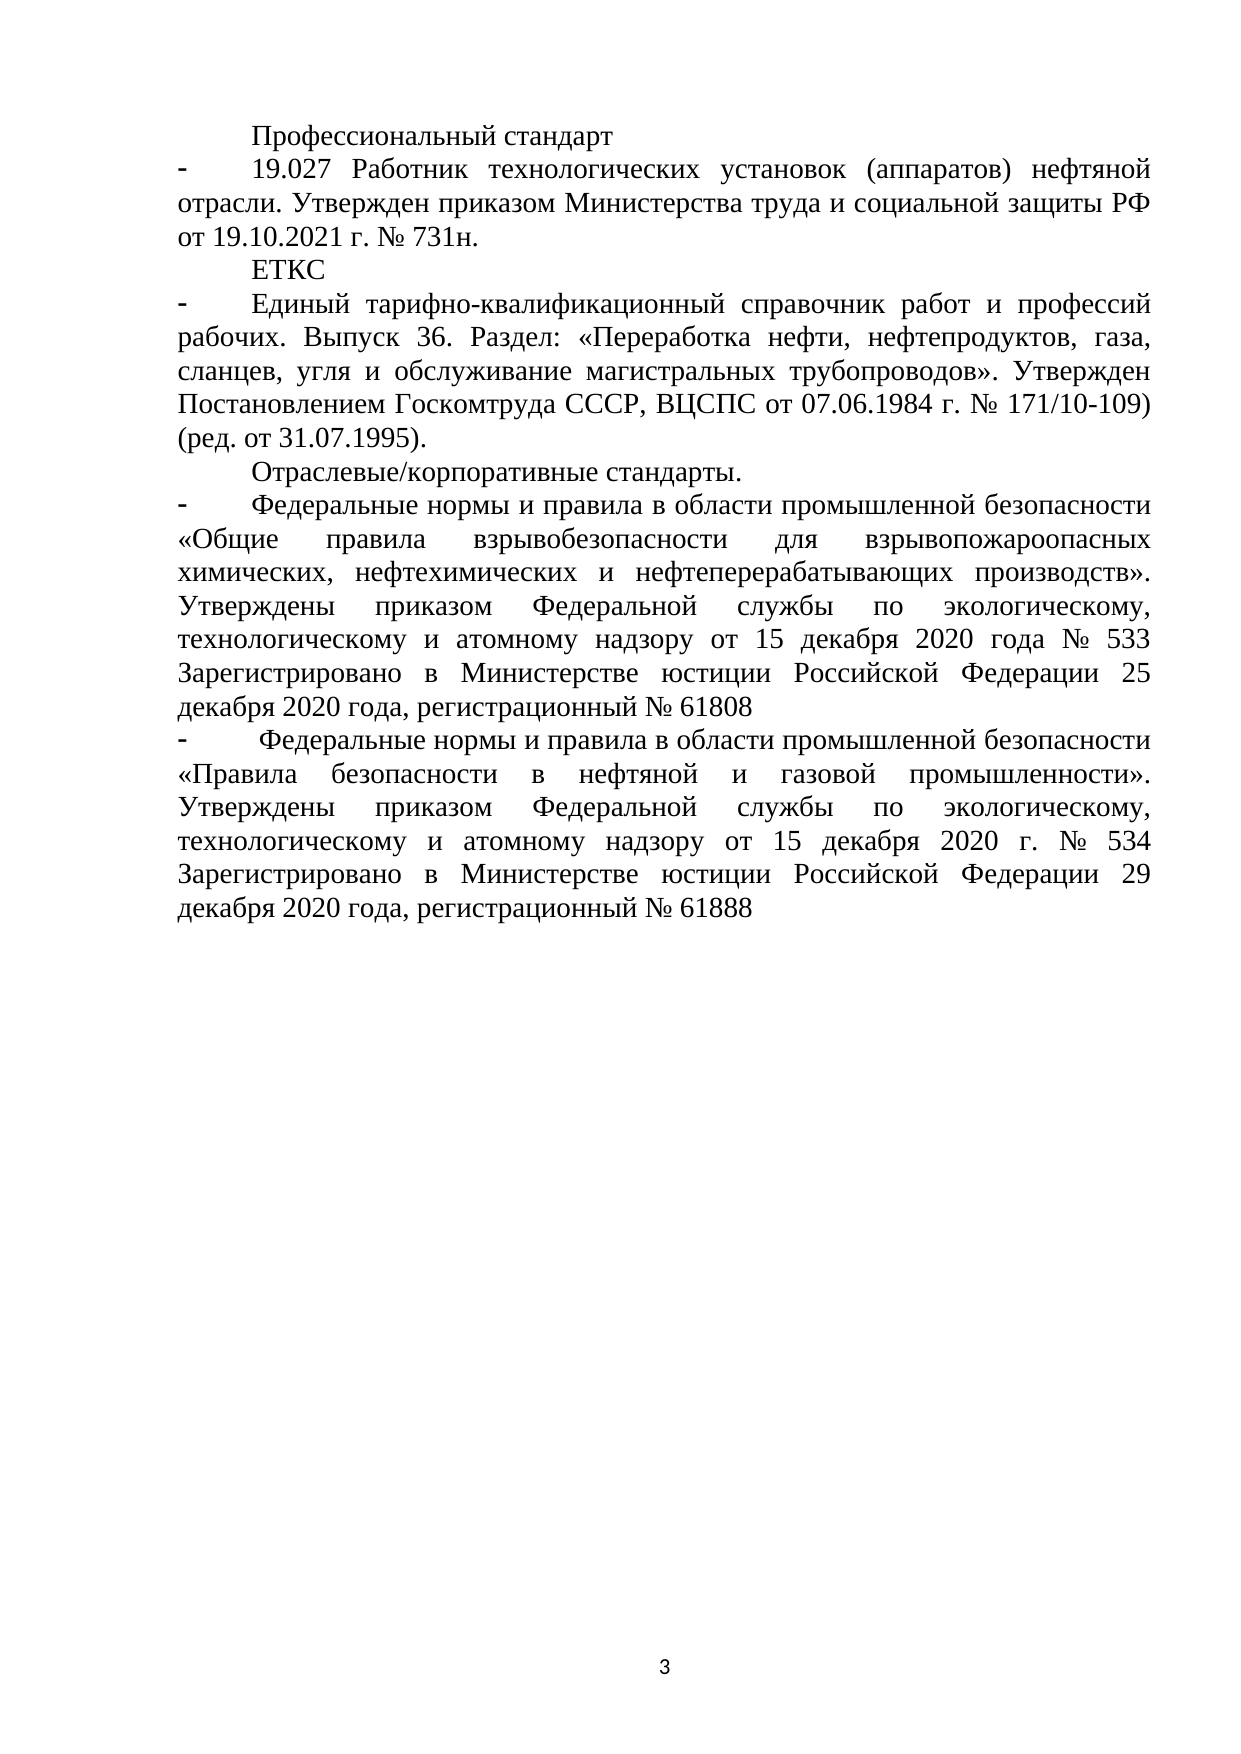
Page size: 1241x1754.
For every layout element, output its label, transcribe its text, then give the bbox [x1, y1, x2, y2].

list Федеральные нормы и правила в области промышленной безопасности «Общие правила взрывобезопасности для взрывопожароопасных химических, нефтехимических и нефтеперерабатывающих производств». Утверждены приказом Федеральной службы по экологическому, технологическому и атомному надзору от 15 декабря 2020 года № 533 Зарегистрировано в Министерстве юстиции Российской Федерации 25 декабря 2020 года, регистрационный № 61808 [177, 487, 1152, 722]
list Федеральные нормы и правила в области промышленной безопасности «Правила безопасности в нефтяной и газовой промышленности». Утверждены приказом Федеральной службы по экологическому, технологическому и атомному надзору от 15 декабря 2020 г. № 534 Зарегистрировано в Министерстве юстиции Российской Федерации 29 декабря 2020 года, регистрационный № 61888 [177, 722, 1152, 923]
text ЕТКС [177, 252, 1152, 286]
text Отраслевые/корпоративные стандарты. [177, 454, 1152, 487]
text Профессиональный стандарт [177, 118, 1152, 152]
list Единый тарифно-квалификационный справочник работ и профессий рабочих. Выпуск 36. Раздел: «Переработка нефти, нефтепродуктов, газа, сланцев, угля и обслуживание магистральных трубопроводов». Утвержден Постановлением Госкомтруда СССР, ВЦСПС от 07.06.1984 г. № 171/10-109) (ред. от 31.07.1995). [177, 286, 1152, 454]
list 19.027 Работник технологических установок (аппаратов) нефтяной отрасли. Утвержден приказом Министерства труда и социальной защиты РФ от 19.10.2021 г. № 731н. [177, 152, 1152, 252]
